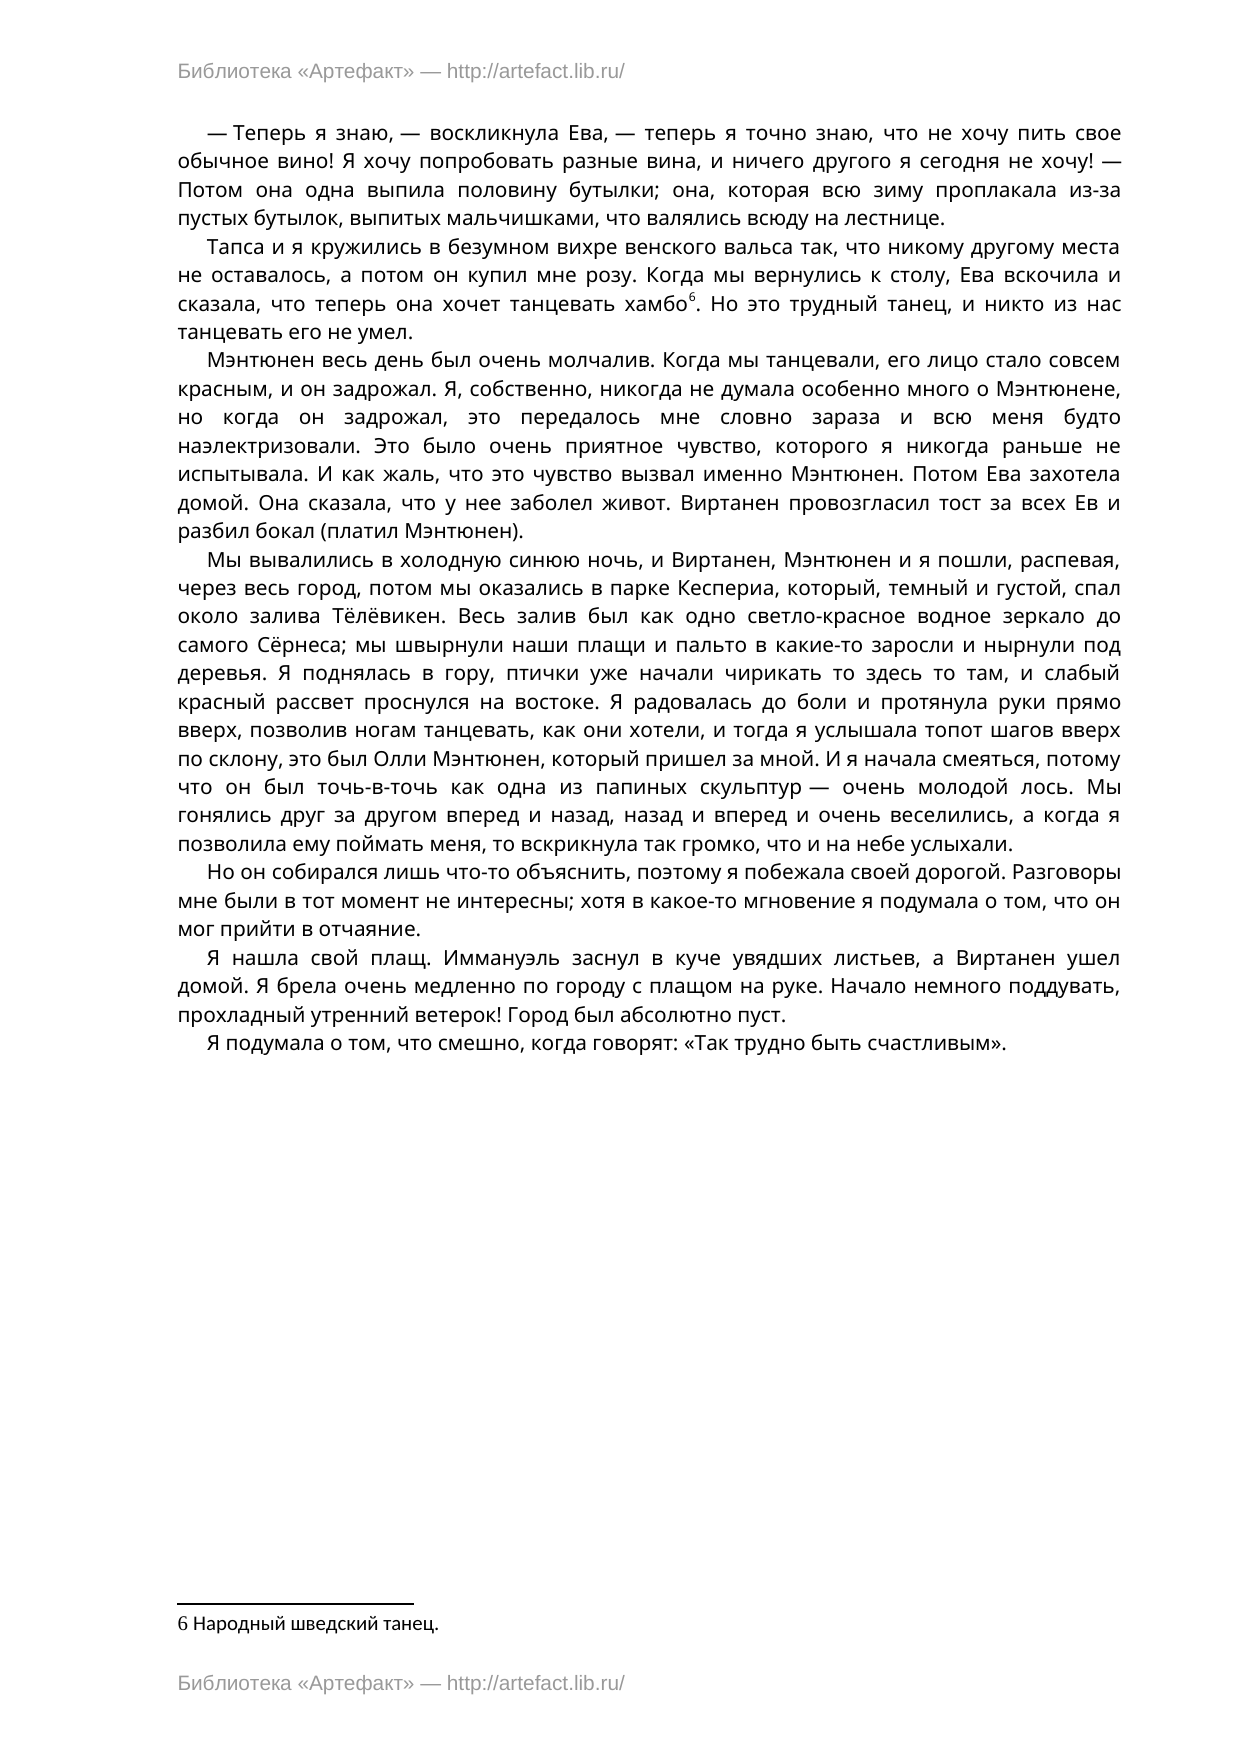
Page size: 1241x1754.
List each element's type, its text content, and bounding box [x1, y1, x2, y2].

text Тапса и я кружились в безумном вихре венского вальса так, что никому другому места не оставалось, а потом он купил мне розу. Когда мы вернулись к столу, Ева вскочила и сказала, что теперь она хочет танцевать хамбо. Но это трудный танец, и никто из нас танцевать его не умел. [177, 232, 1122, 346]
text — Теперь я знаю, — воскликнула Ева, — теперь я точно знаю, что не хочу пить свое обычное вино! Я хочу попробовать разные вина, и ничего другого я сегодня не хочу! — Потом она одна выпила половину бутылки; она, которая всю зиму проплакала из-за пустых бутылок, выпитых мальчишками, что валялись всюду на лестнице. [177, 118, 1122, 232]
text Я нашла свой плащ. Иммануэль заснул в куче увядших листьев, а Виртанен ушел домой. Я брела очень медленно по городу с плащом на руке. Начало немного поддувать, прохладный утренний ветерок! Город был абсолютно пуст. [177, 943, 1122, 1028]
text Мэнтюнен весь день был очень молчалив. Когда мы танцевали, его лицо стало совсем красным, и он задрожал. Я, собственно, никогда не думала особенно много о Мэнтюнене, но когда он задрожал, это передалось мне словно зараза и всю меня будто наэлектризовали. Это было очень приятное чувство, которого я никогда раньше не испытывала. И как жаль, что это чувство вызвал именно Мэнтюнен. Потом Ева захотела домой. Она сказала, что у нее заболел живот. Виртанен провозгласил тост за всех Ев и разбил бокал (платил Мэнтюнен). [177, 346, 1122, 545]
text Я подумала о том, что смешно, когда говорят: «Так трудно быть счастливым». [177, 1028, 1122, 1057]
text Мы вывалились в холодную синюю ночь, и Виртанен, Мэнтюнен и я пошли, распевая, через весь город, потом мы оказались в парке Кеспериа, который, темный и густой, спал около залива Тёлёвикен. Весь залив был как одно светло-красное водное зеркало до самого Сёрнеса; мы швырнули наши плащи и пальто в какие-то заросли и нырнули под деревья. Я поднялась в гору, птички уже начали чирикать то здесь то там, и слабый красный рассвет проснулся на востоке. Я радовалась до боли и протянула руки прямо вверх, позволив ногам танцевать, как они хотели, и тогда я услышала топот шагов вверх по склону, это был Олли Мэнтюнен, который пришел за мной. И я начала смеяться, потому что он был точь-в-точь как одна из папиных скульптур — очень молодой лось. Мы гонялись друг за другом вперед и назад, назад и вперед и очень веселились, а когда я позволила ему поймать меня, то вскрикнула так громко, что и на небе услыхали. [177, 545, 1122, 857]
text Но он собирался лишь что-то объяснить, поэтому я побежала своей дорогой. Разговоры мне были в тот момент не интересны; хотя в какое-то мгновение я подумала о том, что он мог прийти в отчаяние. [177, 857, 1122, 943]
